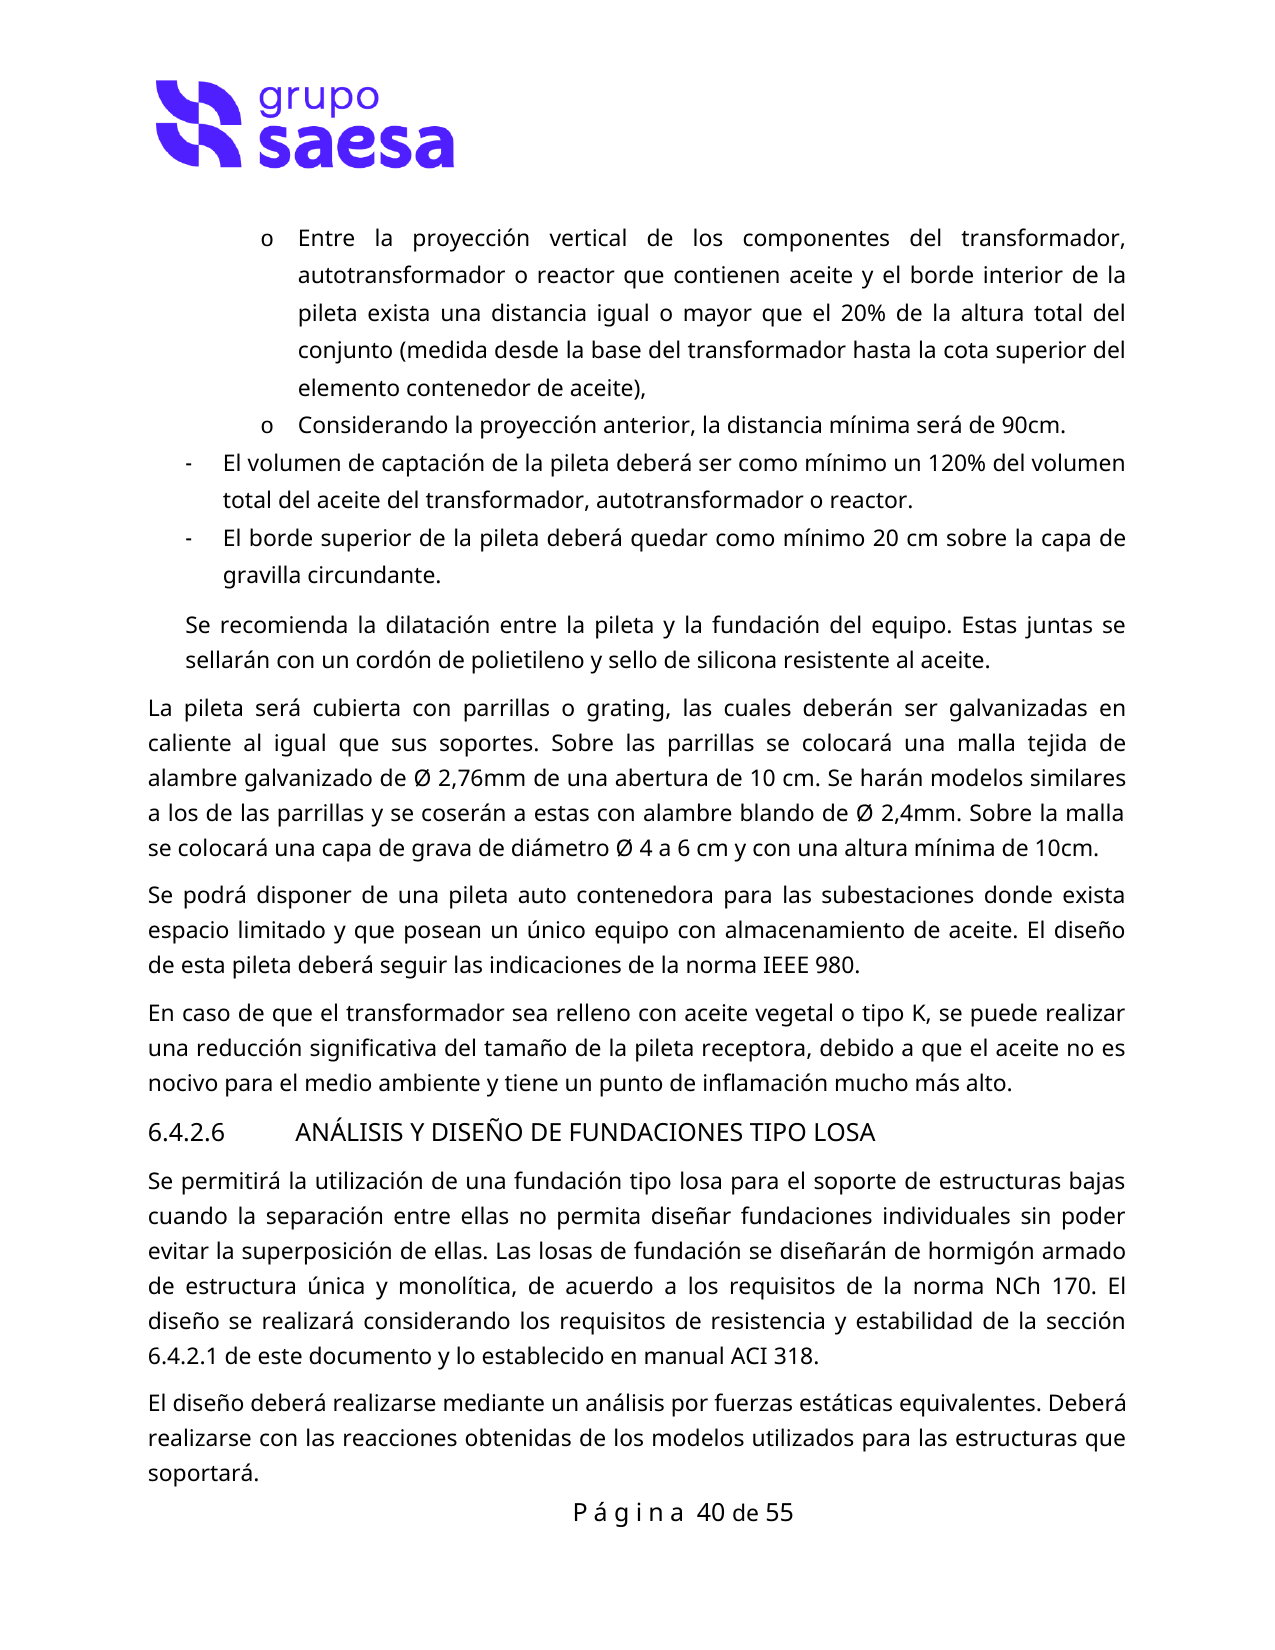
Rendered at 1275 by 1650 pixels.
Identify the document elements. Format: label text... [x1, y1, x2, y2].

list El borde superior de la pileta deberá quedar como mínimo 20 cm sobre la capa de gravilla circundante. [185, 522, 1127, 590]
text Se recomienda la dilatación entre la pileta y la fundación del equipo. Estas juntas se sellarán con un cordón de polietileno y sello de silicona resistente al aceite. [185, 609, 1127, 675]
picture [147, 73, 458, 171]
list El volumen de captación de la pileta deberá ser como mínimo un 120% del volumen total del aceite del transformador, autotransformador o reactor. [185, 447, 1127, 515]
text Se podrá disponer de una pileta auto contenedora para las subestaciones donde exista espacio limitado y que posean un único equipo con almacenamiento de aceite. El diseño de esta pileta deberá seguir las indicaciones de la norma IEEE 980. [148, 879, 1127, 980]
text La pileta será cubierta con parrillas o grating, las cuales deberán ser galvanizadas en caliente al igual que sus soportes. Sobre las parrillas se colocará una malla tejida de alambre galvanizado de Ø 2,76mm de una abertura de 10 cm. Se harán modelos similares a los de las parrillas y se coserán a estas con alambre blando de Ø 2,4mm. Sobre la malla se colocará una capa de grava de diámetro Ø 4 a 6 cm y con una altura mínima de 10cm. [148, 692, 1127, 863]
text En caso de que el transformador sea relleno con aceite vegetal o tipo K, se puede realizar una reducción significativa del tamaño de la pileta receptora, debido a que el aceite no es nocivo para el medio ambiente y tiene un punto de inflamación mucho más alto. [148, 997, 1127, 1098]
subtitle ANÁLISIS Y DISEÑO DE FUNDACIONES TIPO LOSA [148, 1114, 1127, 1148]
text El diseño deberá realizarse mediante un análisis por fuerzas estáticas equivalentes. Deberá realizarse con las reacciones obtenidas de los modelos utilizados para las estructuras que soportará. [148, 1387, 1127, 1488]
list Considerando la proyección anterior, la distancia mínima será de 90cm. [260, 409, 1127, 440]
list Entre la proyección vertical de los componentes del transformador, autotransformador o reactor que contienen aceite y el borde interior de la pileta exista una distancia igual o mayor que el 20% de la altura total del conjunto (medida desde la base del transformador hasta la cota superior del elemento contenedor de aceite), [260, 221, 1127, 403]
text Se permitirá la utilización de una fundación tipo losa para el soporte de estructuras bajas cuando la separación entre ellas no permita diseñar fundaciones individuales sin poder evitar la superposición de ellas. Las losas de fundación se diseñarán de hormigón armado de estructura única y monolítica, de acuerdo a los requisitos de la norma NCh 170. El diseño se realizará considerando los requisitos de resistencia y estabilidad de la sección 6.4.2.1 de este documento y lo establecido en manual ACI 318. [148, 1165, 1127, 1371]
